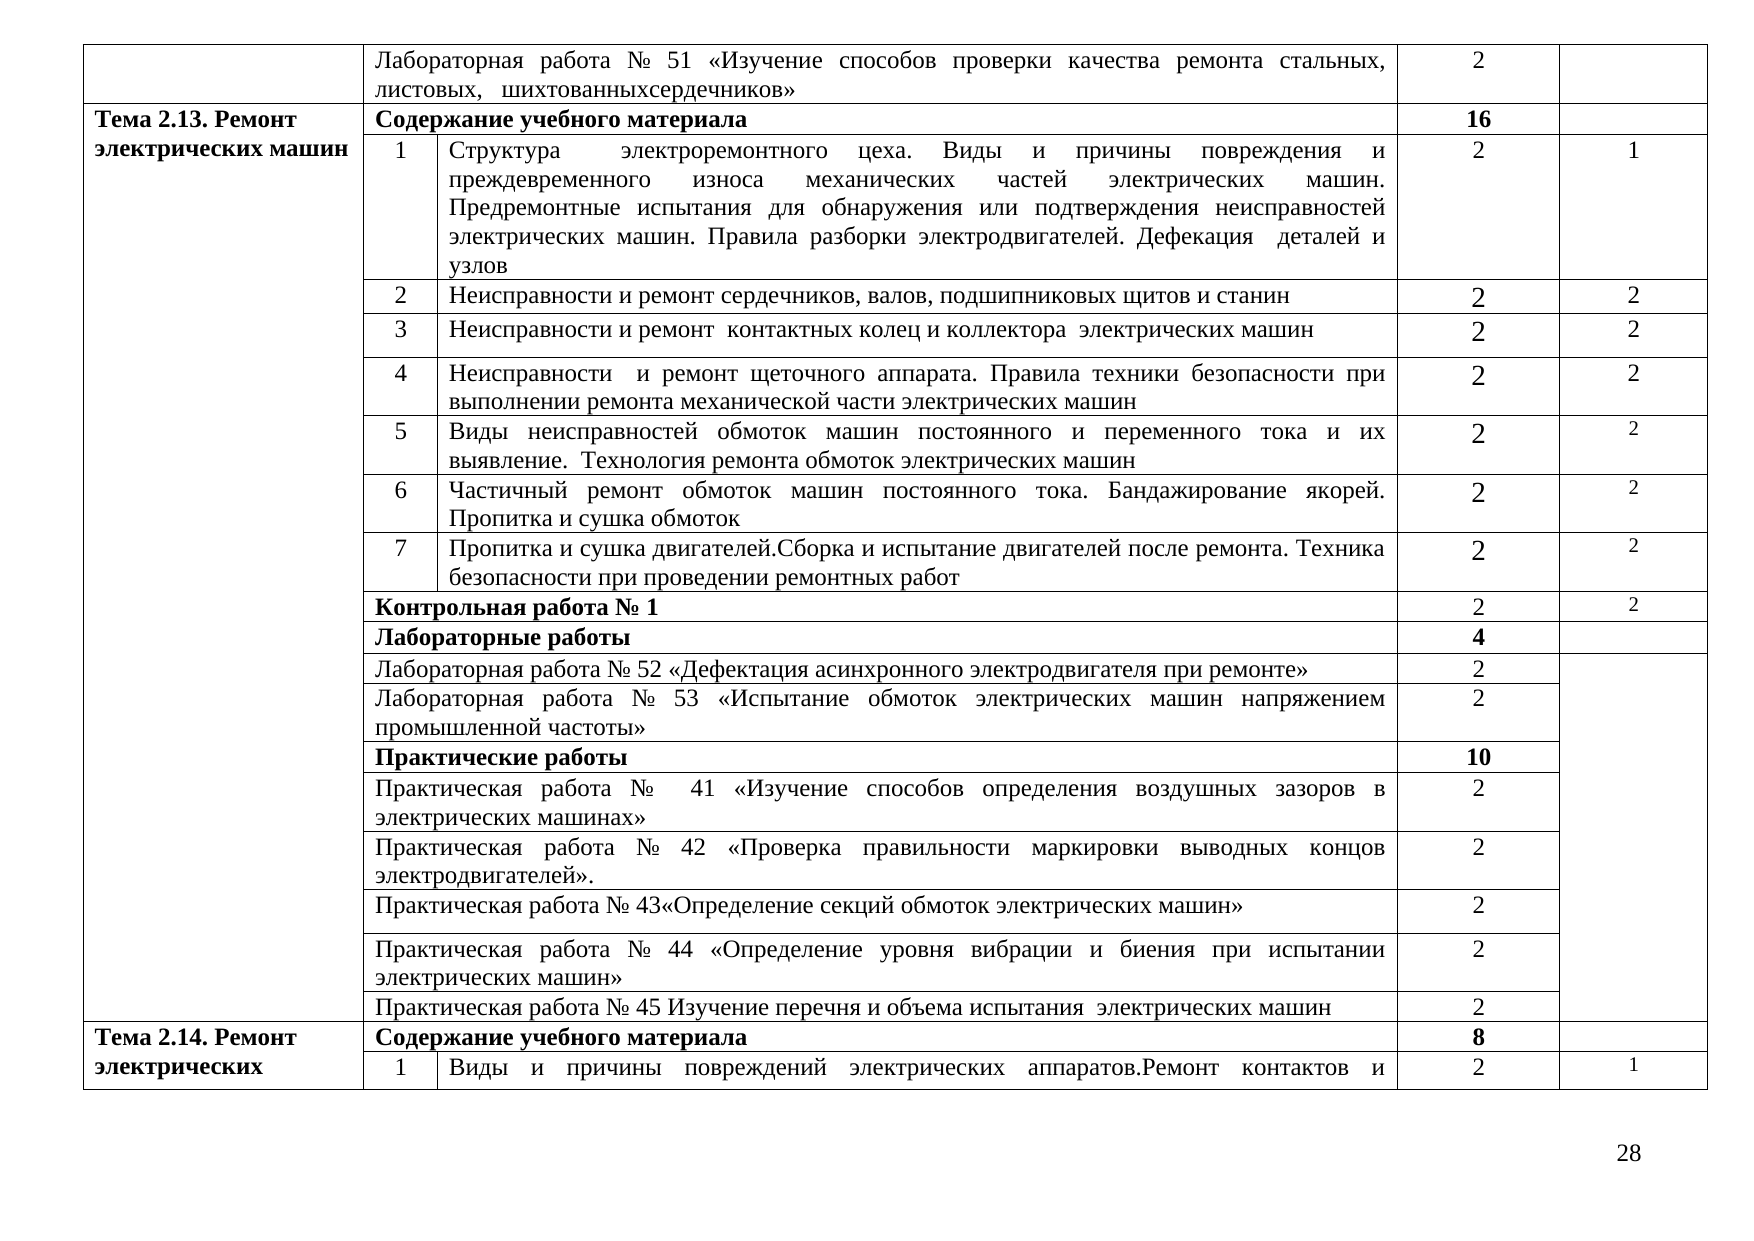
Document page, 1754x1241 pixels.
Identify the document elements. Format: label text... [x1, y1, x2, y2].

table_cell Практическая работа № 41 «Изучение способов определения воздушных зазоров в электрических машинах» [364, 773, 1397, 831]
table_cell 2 [1560, 280, 1707, 313]
table_cell [1560, 104, 1707, 134]
table_cell Практическая работа № 45 Изучение перечня и объема испытания электрических машин [364, 992, 1397, 1021]
table_cell 2 [1398, 533, 1559, 591]
table_cell 2 [1560, 358, 1707, 415]
table_cell Лабораторная работа № 51 «Изучение способов проверки качества ремонта стальных, листовых, шихтованныхсердечников» [364, 45, 1397, 103]
table_cell 2 [1398, 475, 1559, 532]
table_cell 2 [1398, 934, 1559, 991]
table_cell Лабораторные работы [364, 622, 1397, 653]
table_cell 7 [364, 533, 437, 591]
table_cell Структура электроремонтного цеха. Виды и причины повреждения и преждевременного износа механических частей электрических машин. Предремонтные испытания для обнаружения или подтверждения неисправностей электрических машин. Правила разборки электродвигателей. Дефекация деталей и узлов [438, 135, 1397, 279]
table_cell Лабораторная работа № 52 «Дефектация асинхронного электродвигателя при ремонте» [364, 654, 1397, 682]
table_cell Тема 2.14. Ремонт электрических аппаратов. [84, 1022, 363, 1089]
table_cell 2 [1560, 475, 1707, 532]
table_cell 1 [1560, 135, 1707, 279]
table_cell Содержание учебного материала [364, 104, 1397, 134]
table_cell Частичный ремонт обмоток машин постоянного тока. Бандажирование якорей. Пропитка и сушка обмоток [438, 475, 1397, 532]
table_cell Практические работы [364, 742, 1397, 772]
table_cell 2 [1398, 1052, 1559, 1089]
table_cell 2 [1398, 890, 1559, 933]
table_cell 2 [1398, 992, 1559, 1021]
table_cell 4 [1398, 622, 1559, 653]
table_cell [1560, 654, 1707, 1021]
table_cell 1 [1560, 1052, 1707, 1089]
table_cell Пропитка и сушка двигателей.Сборка и испытание двигателей после ремонта. Техника безопасности при проведении ремонтных работ [438, 533, 1397, 591]
table_cell 5 [364, 416, 437, 474]
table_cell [438, 1052, 1397, 1089]
table_cell 2 [1560, 314, 1707, 357]
table_cell 2 [1398, 358, 1559, 415]
table_cell 2 [1560, 416, 1707, 474]
table_cell 2 [1398, 773, 1559, 831]
table_cell 2 [364, 280, 437, 313]
table_cell Практическая работа № 42 «Проверка правильности маркировки выводных концов электродвигателей». [364, 832, 1397, 889]
table_cell Содержание учебного материала [364, 1022, 1397, 1051]
table_cell 2 [1398, 135, 1559, 279]
table_cell 2 [1398, 592, 1559, 621]
table_cell 4 [364, 358, 437, 415]
table_cell Тема 2.13. Ремонт электрических машин [84, 104, 363, 1021]
table_cell 1 [364, 1052, 437, 1089]
table_cell Виды неисправностей обмоток машин постоянного и переменного тока и их выявление. Технология ремонта обмоток электрических машин [438, 416, 1397, 474]
table_cell 1 [364, 135, 437, 279]
table_cell Неисправности и ремонт контактных колец и коллектора электрических машин [438, 314, 1397, 357]
table_cell 2 [1398, 416, 1559, 474]
table_cell 2 [1398, 832, 1559, 889]
table_cell 10 [1398, 742, 1559, 772]
table_cell Практическая работа № 43«Определение секций обмоток электрических машин» [364, 890, 1397, 933]
table_cell 6 [364, 475, 437, 532]
table_cell Неисправности и ремонт щеточного аппарата. Правила техники безопасности при выполнении ремонта механической части электрических машин [438, 358, 1397, 415]
table_cell Лабораторная работа № 53 «Испытание обмоток электрических машин напряжением промышленной частоты» [364, 684, 1397, 741]
table_cell 3 [364, 314, 437, 357]
table_cell 2 [1398, 280, 1559, 313]
table_cell 2 [1560, 533, 1707, 591]
table_cell 2 [1398, 654, 1559, 682]
table_cell 2 [1398, 684, 1559, 741]
table_cell 2 [1398, 45, 1559, 103]
table_cell 2 [1398, 314, 1559, 357]
table_cell [1560, 622, 1707, 653]
table_cell Неисправности и ремонт сердечников, валов, подшипниковых щитов и станин [438, 280, 1397, 313]
table_cell [1560, 1022, 1707, 1051]
table_cell [1560, 45, 1707, 103]
table_cell 2 [1560, 592, 1707, 621]
table_cell 16 [1398, 104, 1559, 134]
table_cell Контрольная работа № 1 [364, 592, 1397, 621]
table_cell Практическая работа № 44 «Определение уровня вибрации и биения при испытании электрических машин» [364, 934, 1397, 991]
table_cell 8 [1398, 1022, 1559, 1051]
